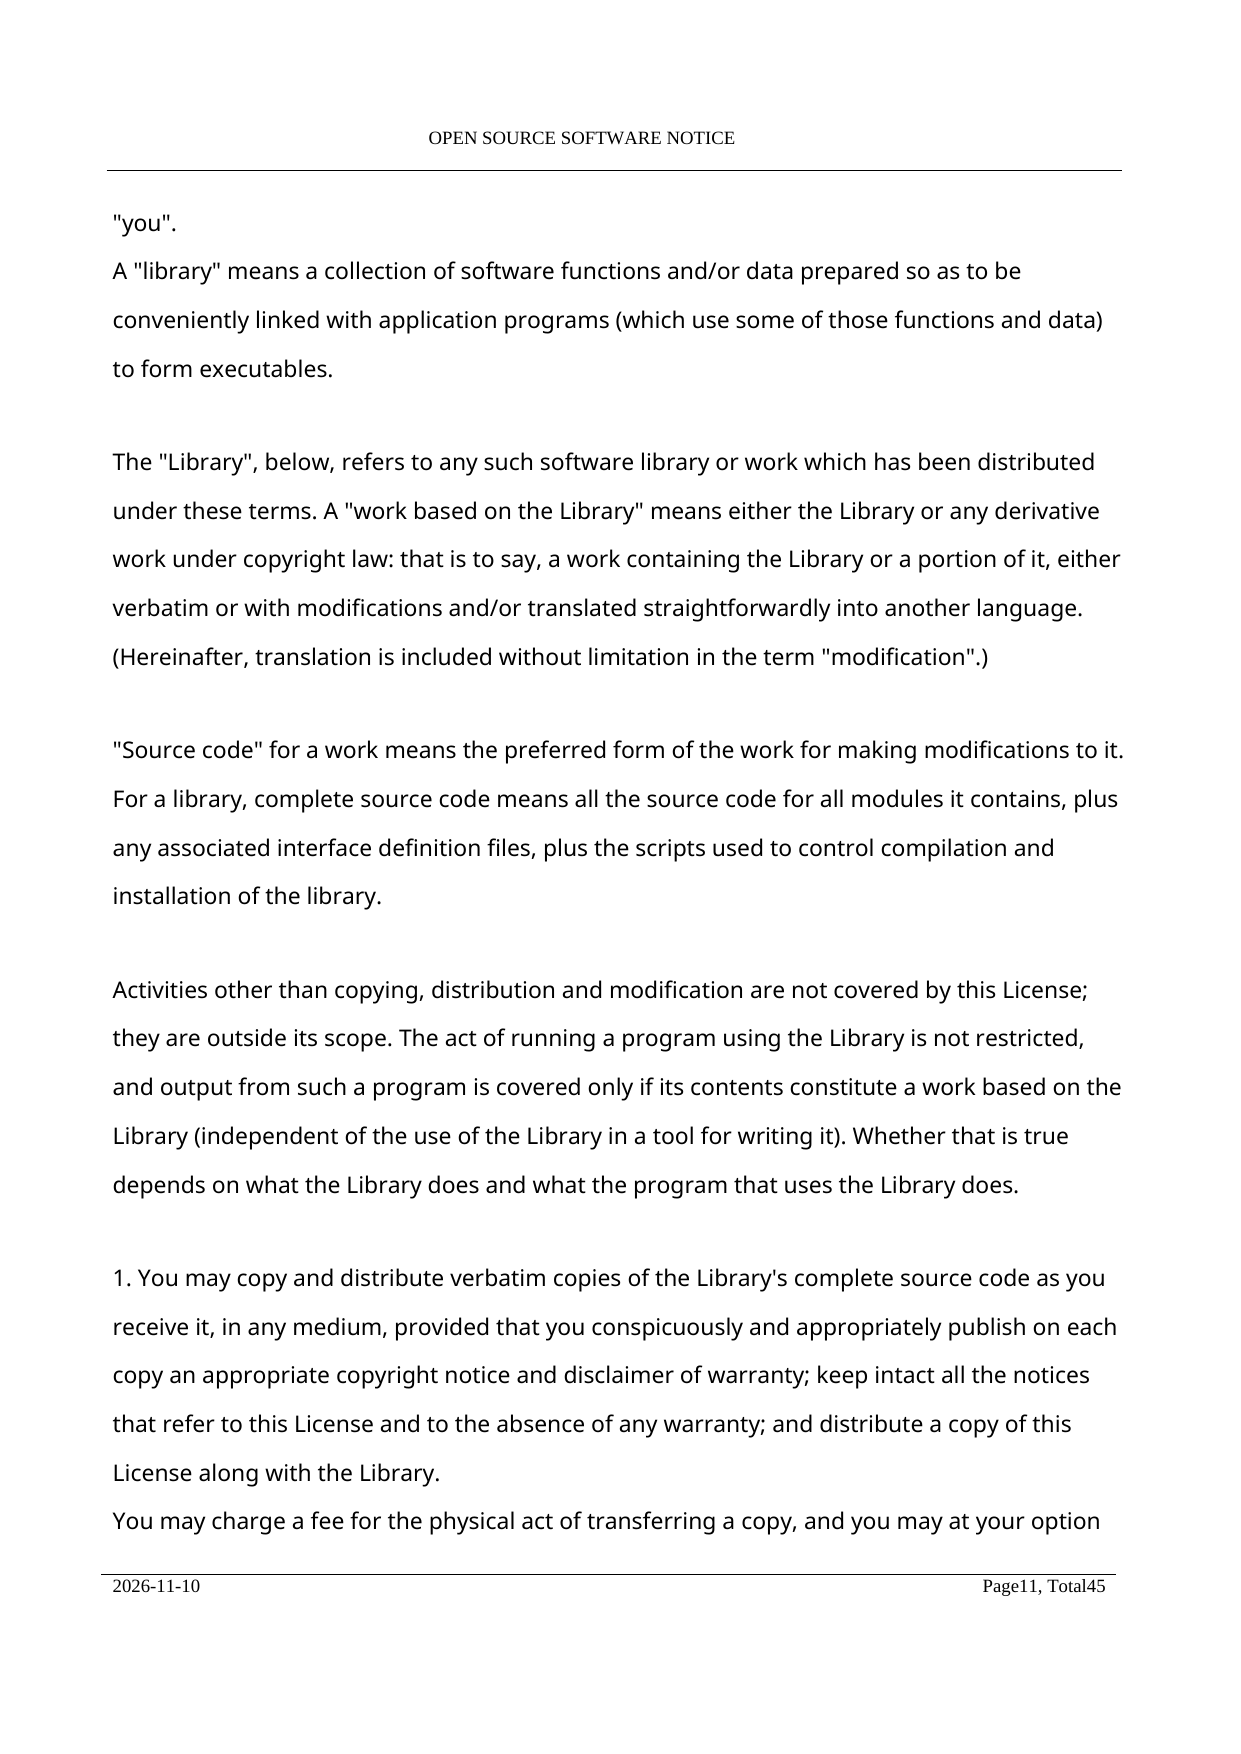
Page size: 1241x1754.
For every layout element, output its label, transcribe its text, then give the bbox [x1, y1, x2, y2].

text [112, 206, 1128, 239]
text Activities other than copying, distribution and modification are not covered by this License; they are outside its scope. The act of running a program using the Library is not restricted, and output from such a program is covered only if its contents constitute a work based on the Library (independent of the use of the Library in a tool for writing it). Whether that is true depends on what the Library does and what the program that uses the Library does. [112, 973, 1128, 1200]
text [112, 1504, 1128, 1537]
text "Source code" for a work means the preferred form of the work for making modifications to it. For a library, complete source code means all the source code for all modules it contains, plus any associated interface definition files, plus the scripts used to control compilation and installation of the library. [112, 733, 1128, 912]
text The "Library", below, refers to any such software library or work which has been distributed under these terms. A "work based on the Library" means either the Library or any derivative work under copyright law: that is to say, a work containing the Library or a portion of it, either verbatim or with modifications and/or translated straightforwardly into another language. (Hereinafter, translation is included without limitation in the term "modification".) [112, 445, 1128, 673]
text A "library" means a collection of software functions and/or data prepared so as to be conveniently linked with application programs (which use some of those functions and data) to form executables. [112, 254, 1128, 384]
text 1. You may copy and distribute verbatim copies of the Library's complete source code as you receive it, in any medium, provided that you conspicuously and appropriately publish on each copy an appropriate copyright notice and disclaimer of warranty; keep intact all the notices that refer to this License and to the absence of any warranty; and distribute a copy of this License along with the Library. [112, 1261, 1128, 1489]
